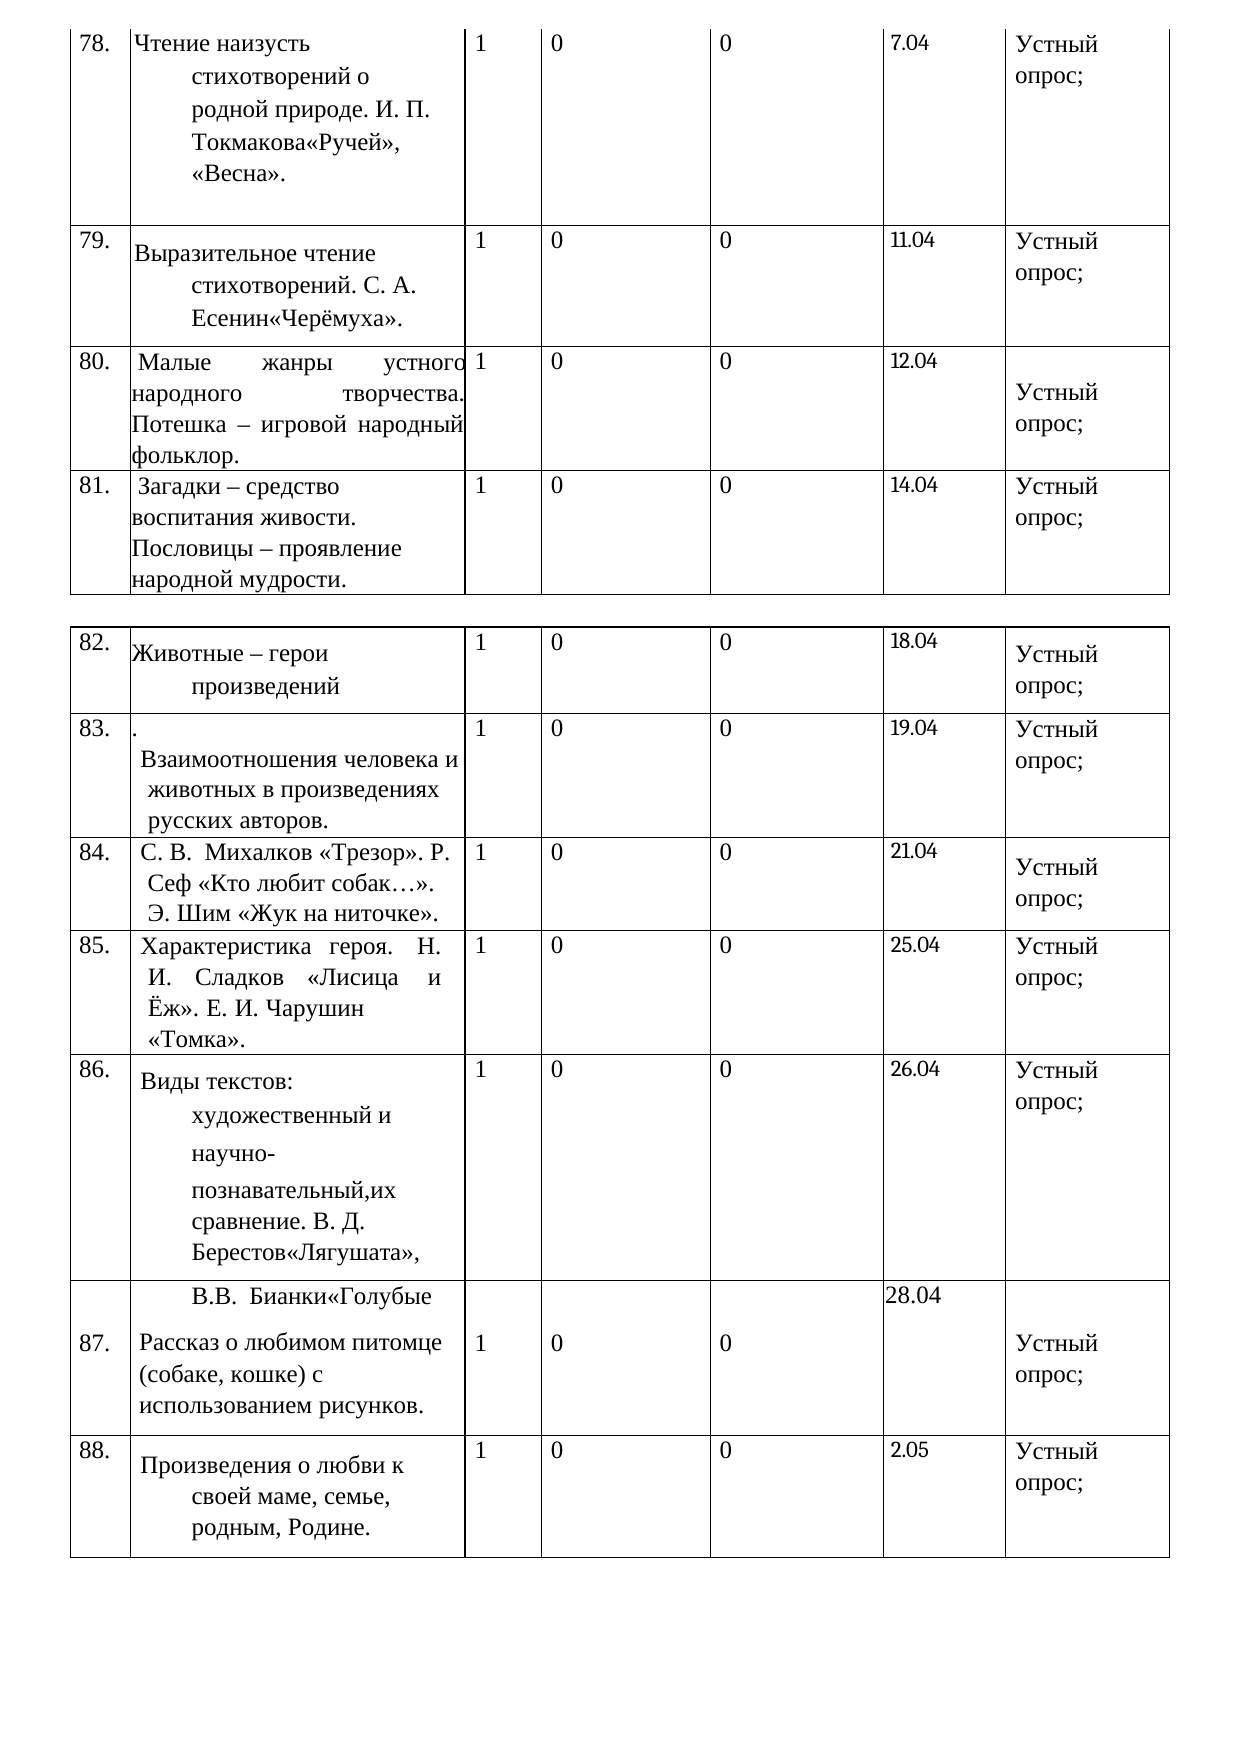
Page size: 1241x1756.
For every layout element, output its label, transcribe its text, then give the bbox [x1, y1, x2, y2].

table_cell 0 [542, 226, 710, 346]
table_header Устный опрос; [1006, 29, 1169, 225]
table_cell 81. [71, 471, 130, 594]
table_cell 84. [71, 838, 130, 930]
table_header 78. [71, 29, 130, 225]
table_cell 1 [466, 347, 541, 470]
table_cell 80. [71, 347, 130, 470]
table_cell 0 [542, 1055, 710, 1280]
table_cell 19.04 [884, 714, 1005, 837]
table_cell Выразительное чтение стихотворений. С. А. Есенин«Черёмуха». [131, 226, 464, 346]
table_cell 28.04 [884, 1281, 1005, 1435]
table_cell 0 [542, 714, 710, 837]
table_cell 21.04 [884, 838, 1005, 930]
table_cell 85. [71, 931, 130, 1054]
table_cell 0 [542, 1281, 710, 1435]
table_cell 0 [542, 1436, 710, 1557]
table_cell 0 [711, 226, 883, 346]
table_header 1 [466, 29, 541, 225]
table_cell Виды текстов: художественный и научно- познавательный,их сравнение. В. Д. Берестов«Лягушата», [131, 1055, 464, 1280]
table_header 7.04 [884, 29, 1005, 225]
table_cell 1 [466, 1055, 541, 1280]
table_header 0 [542, 628, 710, 713]
table_cell 88. [71, 1436, 130, 1557]
table_cell 0 [542, 838, 710, 930]
table_cell Устный опрос; [1006, 226, 1169, 346]
table_cell Устный опрос; [1006, 1281, 1169, 1435]
table_cell 0 [711, 1055, 883, 1280]
table_cell 11.04 [884, 226, 1005, 346]
table_header 1 [466, 628, 541, 713]
table_cell 1 [466, 471, 541, 594]
table_cell Устный опрос; [1006, 931, 1169, 1054]
table_cell 0 [711, 471, 883, 594]
table_cell 0 [711, 347, 883, 470]
table_cell 14.04 [884, 471, 1005, 594]
table_header Чтение наизусть стихотворений о родной природе. И. П. Токмакова«Ручей», «Весна». [131, 29, 464, 225]
table_header Животные – герои произведений [131, 628, 464, 713]
table_cell 1 [466, 714, 541, 837]
table_cell 0 [711, 1281, 883, 1435]
table_cell Загадки – средство воспитания живости. Пословицы – проявление народной мудрости. [131, 471, 464, 594]
table_cell 0 [711, 1436, 883, 1557]
table_cell 1 [466, 226, 541, 346]
table_cell Рассказ о любимом питомце (собаке, кошке) с использованием рисунков. [131, 1318, 464, 1435]
table_cell 0 [711, 838, 883, 930]
table_cell 26.04 [884, 1055, 1005, 1280]
table_header 0 [542, 29, 710, 225]
table_header 82. [71, 628, 130, 713]
table_cell 79. [71, 226, 130, 346]
table_cell Устный опрос; [1006, 1055, 1169, 1280]
table_cell 12.04 [884, 347, 1005, 470]
table_cell Устный опрос; [1006, 714, 1169, 837]
table_cell С. В. Михалков «Трезор». Р. Сеф «Кто любит собак…». Э. Шим «Жук на ниточке». [131, 838, 464, 930]
table_cell В.В. Бианки«Голубые [131, 1281, 464, 1318]
table_cell Устный опрос; [1006, 347, 1169, 470]
table_cell 86. [71, 1055, 130, 1280]
table_cell Устный опрос; [1006, 1436, 1169, 1557]
table_cell 1 [466, 931, 541, 1054]
table_cell 1 [466, 838, 541, 930]
table_header 0 [711, 628, 883, 713]
table_cell 0 [542, 347, 710, 470]
table_cell 0 [542, 471, 710, 594]
table_cell 25.04 [884, 931, 1005, 1054]
table_cell . Взаимоотношения человека и животных в произведениях русских авторов. [131, 714, 464, 837]
table_cell 0 [711, 931, 883, 1054]
table_cell 1 [466, 1281, 541, 1435]
table_cell Малые жанры устного народного творчества. Потешка – игровой народный фольклор. [131, 347, 464, 470]
table_header 0 [711, 29, 883, 225]
table_header 18.04 [884, 628, 1005, 713]
table_cell 2.05 [884, 1436, 1005, 1557]
table_cell 83. [71, 714, 130, 837]
table_header Устный опрос; [1006, 628, 1169, 713]
table_cell 0 [711, 714, 883, 837]
table_cell 1 [466, 1436, 541, 1557]
table_cell Произведения о любви к своей маме, семье, родным, Родине. [131, 1436, 464, 1557]
table_cell 0 [542, 931, 710, 1054]
table_cell Устный опрос; [1006, 838, 1169, 930]
table_cell 87. [71, 1281, 130, 1435]
table_cell Устный опрос; [1006, 471, 1169, 594]
table_cell Характеристика героя. Н. И. Сладков «Лисица и Ёж». Е. И. Чарушин «Томка». [131, 931, 464, 1054]
